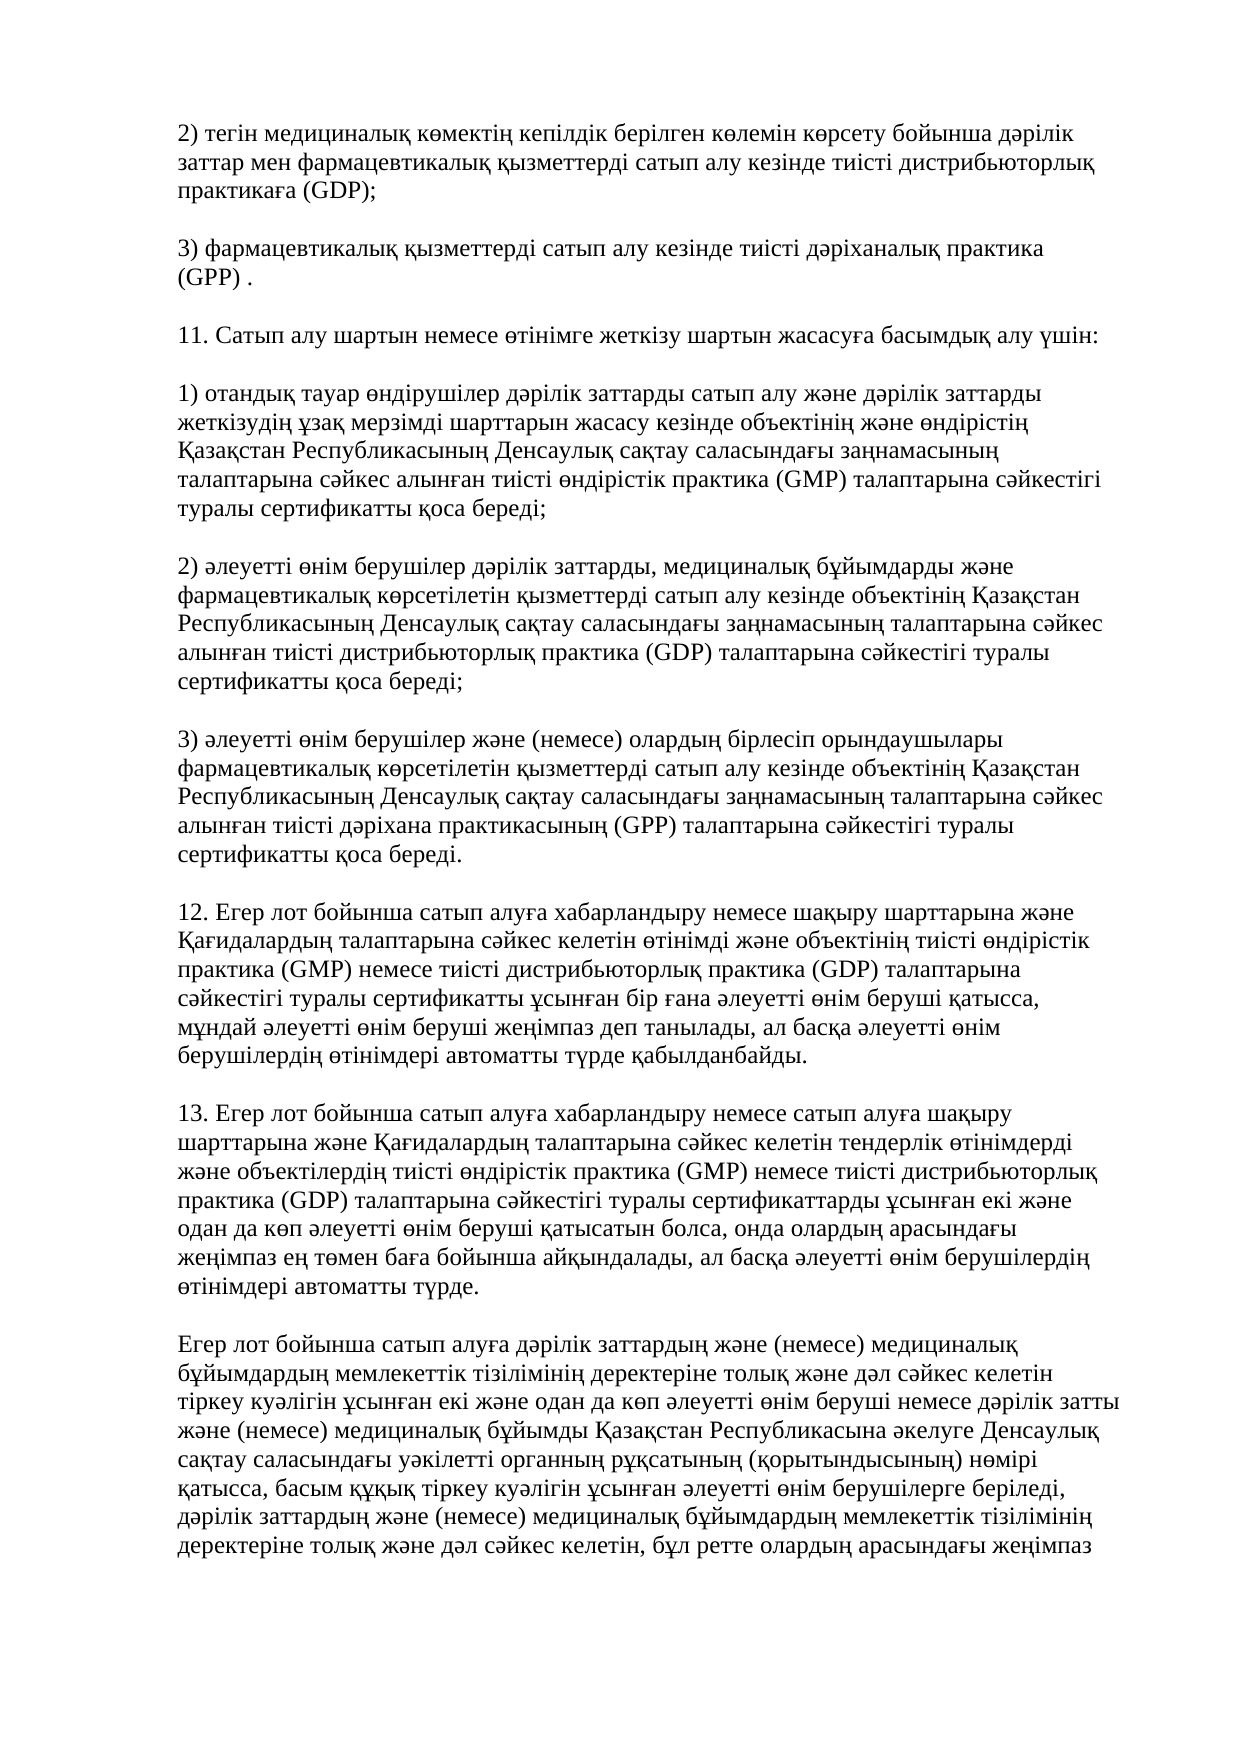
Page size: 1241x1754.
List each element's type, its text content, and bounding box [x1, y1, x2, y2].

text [177, 1329, 1122, 1559]
text 2) тегін медициналық көмектің кепілдік берілген көлемін көрсету бойынша дәрілік заттар мен фармацевтикалық қызметтерді сатып алу кезінде тиісті дистрибьюторлық практикаға (GDP); [177, 118, 1122, 204]
text 11. Сатып алу шартын немесе өтінімге жеткізу шартын жасасуға басымдық алу үшін: [177, 320, 1122, 349]
text 3) әлеуетті өнім берушілер және (немесе) олардың бірлесіп орындаушылары фармацевтикалық көрсетілетін қызметтерді сатып алу кезінде объектінің Қазақстан Республикасының Денсаулық сақтау саласындағы заңнамасының талаптарына сәйкес алынған тиісті дәріхана практикасының (GPP) талаптарына сәйкестігі туралы сертификатты қоса береді. [177, 724, 1122, 868]
text 3) фармацевтикалық қызметтерді сатып алу кезінде тиісті дәріханалық практика (GPP) . [177, 233, 1122, 291]
text 13. Егер лот бойынша сатып алуға хабарландыру немесе сатып алуға шақыру шарттарына және Қағидалардың талаптарына сәйкес келетін тендерлік өтінімдерді және объектілердің тиісті өндірістік практика (GMP) немесе тиісті дистрибьюторлық практика (GDP) талаптарына сәйкестігі туралы сертификаттарды ұсынған екі және одан да көп әлеуетті өнім беруші қатысатын болса, онда олардың арасындағы жеңімпаз ең төмен баға бойынша айқындалады, ал басқа әлеуетті өнім берушілердің өтінімдері автоматты түрде. [177, 1098, 1122, 1300]
text 2) әлеуетті өнім берушілер дәрілік заттарды, медициналық бұйымдарды және фармацевтикалық көрсетілетін қызметтерді сатып алу кезінде объектінің Қазақстан Республикасының Денсаулық сақтау саласындағы заңнамасының талаптарына сәйкес алынған тиісті дистрибьюторлық практика (GDP) талаптарына сәйкестігі туралы сертификатты қоса береді; [177, 551, 1122, 695]
text 12. Егер лот бойынша сатып алуға хабарландыру немесе шақыру шарттарына және Қағидалардың талаптарына сәйкес келетін өтінімді және объектінің тиісті өндірістік практика (GMP) немесе тиісті дистрибьюторлық практика (GDP) талаптарына сәйкестігі туралы сертификатты ұсынған бір ғана әлеуетті өнім беруші қатысса, мұндай әлеуетті өнім беруші жеңімпаз деп танылады, ал басқа әлеуетті өнім берушілердің өтінімдері автоматты түрде қабылданбайды. [177, 897, 1122, 1069]
text 1) отандық тауар өндірушілер дәрілік заттарды сатып алу және дәрілік заттарды жеткізудің ұзақ мерзімді шарттарын жасасу кезінде объектінің және өндірістің Қазақстан Республикасының Денсаулық сақтау саласындағы заңнамасының талаптарына сәйкес алынған тиісті өндірістік практика (GMP) талаптарына сәйкестігі туралы сертификатты қоса береді; [177, 378, 1122, 522]
